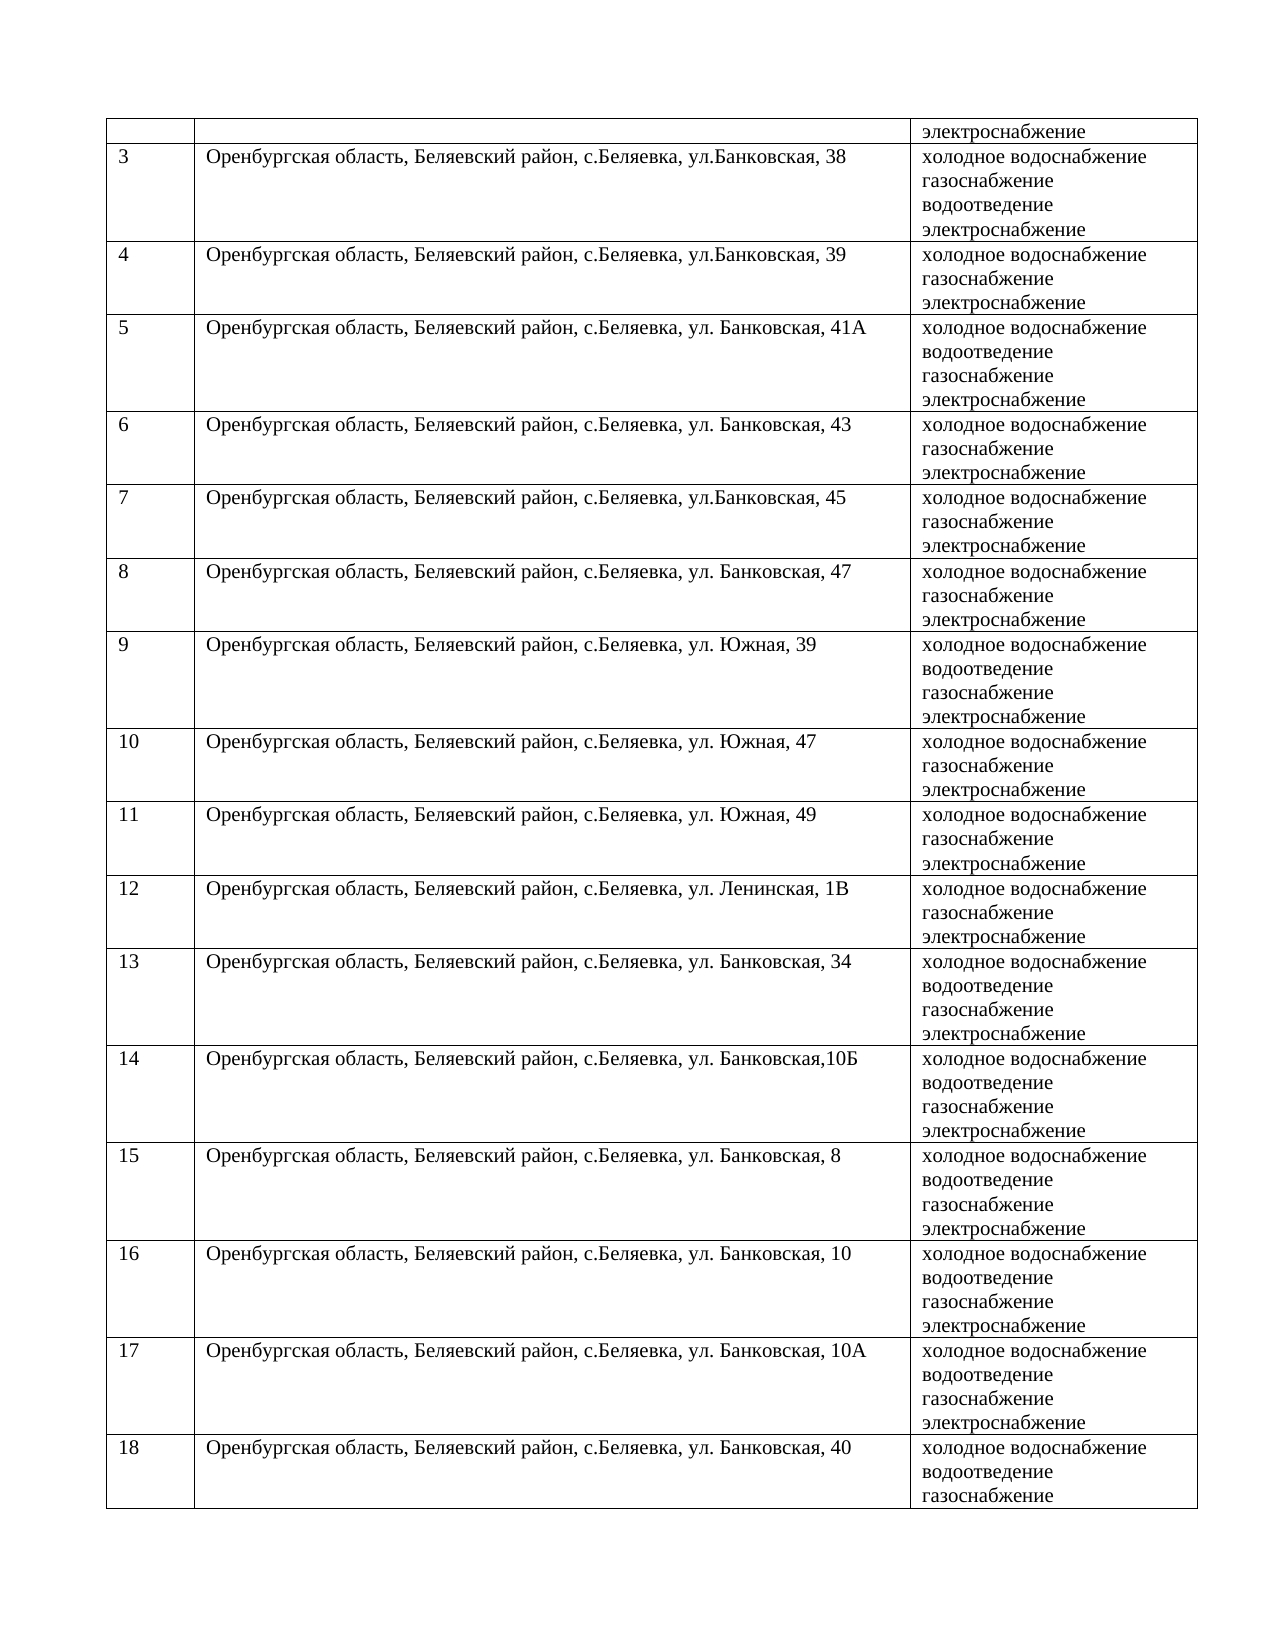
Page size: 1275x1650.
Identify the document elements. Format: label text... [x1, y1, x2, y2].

table_cell 14 [107, 1046, 194, 1142]
table_cell холодное водоснабжение водоотведение газоснабжение электроснабжение [911, 949, 1197, 1045]
table_cell 17 [107, 1338, 194, 1434]
table_cell холодное водоснабжение газоснабжение электроснабжение [911, 485, 1197, 557]
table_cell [195, 1435, 910, 1507]
table_cell Оренбургская область, Беляевский район, с.Беляевка, ул. Ленинская, 1В [195, 876, 910, 948]
table_cell 3 [107, 144, 194, 241]
table_cell холодное водоснабжение водоотведение газоснабжение электроснабжение [911, 1143, 1197, 1239]
table_cell 10 [107, 729, 194, 801]
table_cell 8 [107, 559, 194, 631]
table_cell 13 [107, 949, 194, 1045]
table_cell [911, 1338, 1197, 1434]
table_cell Оренбургская область, Беляевский район, с.Беляевка, ул. Банковская, 47 [195, 559, 910, 631]
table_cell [911, 1435, 1197, 1507]
table_cell Оренбургская область, Беляевский район, с.Беляевка, ул. Банковская, 34 [195, 949, 910, 1045]
table_cell холодное водоснабжение водоотведение газоснабжение электроснабжение [911, 315, 1197, 411]
table_cell холодное водоснабжение газоснабжение электроснабжение [911, 729, 1197, 801]
table_cell холодное водоснабжение водоотведение газоснабжение электроснабжение [911, 1046, 1197, 1142]
table_cell 6 [107, 412, 194, 484]
table_cell 12 [107, 876, 194, 948]
table_cell холодное водоснабжение газоснабжение электроснабжение [911, 876, 1197, 948]
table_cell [911, 119, 1197, 143]
table_cell Оренбургская область, Беляевский район, с.Беляевка, ул. Банковская, 43 [195, 412, 910, 484]
table_cell 11 [107, 802, 194, 874]
table_cell Оренбургская область, Беляевский район, с.Беляевка, ул.Банковская, 45 [195, 485, 910, 557]
table_cell Оренбургская область, Беляевский район, с.Беляевка, ул. Южная, 49 [195, 802, 910, 874]
table_cell холодное водоснабжение газоснабжение электроснабжение [911, 242, 1197, 314]
table_cell Оренбургская область, Беляевский район, с.Беляевка, ул. Банковская, 10 [195, 1241, 910, 1337]
table_cell Оренбургская область, Беляевский район, с.Беляевка, ул. Южная, 47 [195, 729, 910, 801]
table_cell 16 [107, 1241, 194, 1337]
table_cell Оренбургская область, Беляевский район, с.Беляевка, ул. Банковская, 8 [195, 1143, 910, 1239]
table_cell Оренбургская область, Беляевский район, с.Беляевка, ул. Банковская, 10А [195, 1338, 910, 1434]
table_cell 5 [107, 315, 194, 411]
table_cell Оренбургская область, Беляевский район, с.Беляевка, ул.Банковская, 38 [195, 144, 910, 241]
table_cell Оренбургская область, Беляевский район, с.Беляевка, ул. Банковская, 41А [195, 315, 910, 411]
table_cell 4 [107, 242, 194, 314]
table_cell холодное водоснабжение газоснабжение электроснабжение [911, 802, 1197, 874]
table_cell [195, 119, 910, 143]
table_cell 15 [107, 1143, 194, 1239]
table_cell холодное водоснабжение водоотведение газоснабжение электроснабжение [911, 1241, 1197, 1337]
table_cell холодное водоснабжение газоснабжение электроснабжение [911, 559, 1197, 631]
table_cell холодное водоснабжение водоотведение газоснабжение электроснабжение [911, 632, 1197, 728]
table_cell Оренбургская область, Беляевский район, с.Беляевка, ул.Банковская, 39 [195, 242, 910, 314]
table_cell холодное водоснабжение газоснабжение водоотведение электроснабжение [911, 144, 1197, 241]
table_cell 7 [107, 485, 194, 557]
table_cell Оренбургская область, Беляевский район, с.Беляевка, ул. Банковская,10Б [195, 1046, 910, 1142]
table_cell 2 [107, 119, 194, 143]
table_cell 18 [107, 1435, 194, 1507]
table_cell холодное водоснабжение газоснабжение электроснабжение [911, 412, 1197, 484]
table_cell Оренбургская область, Беляевский район, с.Беляевка, ул. Южная, 39 [195, 632, 910, 728]
table_cell 9 [107, 632, 194, 728]
